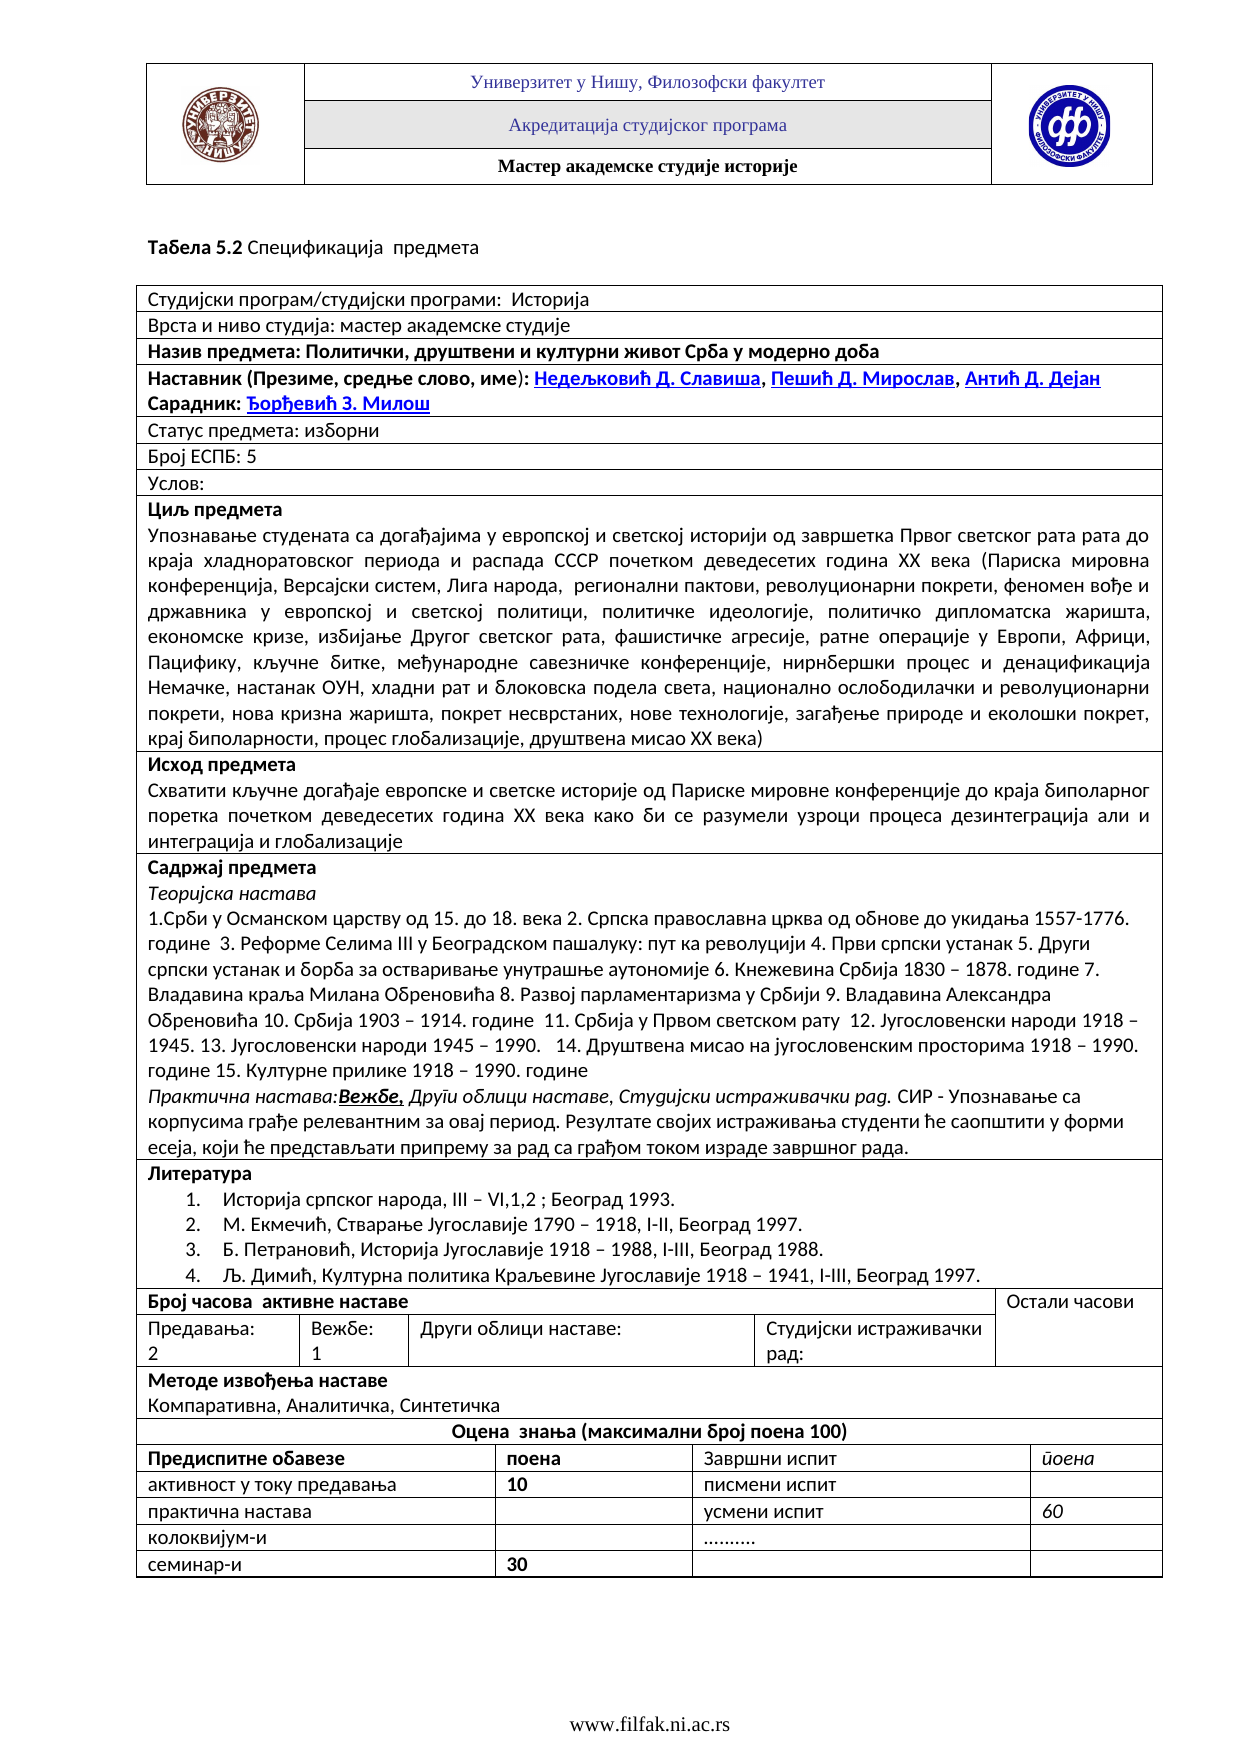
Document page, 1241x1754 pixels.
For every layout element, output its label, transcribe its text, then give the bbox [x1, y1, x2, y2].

table_cell [1031, 1525, 1162, 1550]
picture [1028, 85, 1110, 167]
table_cell 30 [496, 1551, 692, 1576]
table_cell [496, 1498, 692, 1523]
table_cell [1031, 1472, 1162, 1497]
table_cell Број ЕСПБ: 5 [137, 444, 1162, 469]
table_cell [496, 1525, 692, 1550]
table_cell активност у току предавања [137, 1472, 495, 1497]
table_cell Остали часови [996, 1289, 1162, 1366]
table_cell Вежбе: 1 [300, 1315, 408, 1366]
table_cell Број часова активне наставе [137, 1289, 995, 1314]
table_cell Литература Историја српског народа, III – VI,1,2 ; Београд 1993. М. Екмечић, Стварање Југославије 1790 – 1918, I-II, Београд 1997. Б. Петрановић, Историја Југославије 1918 – 1988, I-III, Београд 1988. Љ. Димић, Културна политика Краљевине Југославије 1918 – 1941, I-III, Београд 1997. [137, 1160, 1162, 1287]
table_cell [1031, 1551, 1162, 1576]
table_cell Циљ предмета Упознавање студената са догађајима у европској и светској историји од завршетка Првог светског рата рата до краја хладноратовског периода и распада СССР почетком деведесетих година XX века (Париска мировна конференција, Версајски систем, Лига народа, регионални пактови, револуционарни покрети, феномен вође и државника у европској и светској политици, политичке идеологије, политичко дипломатска жаришта, економске кризе, избијање Другог светског рата, фашистичке агресије, ратне операције у Европи, Африци, Пацифику, кључне битке, међународне савезничке конференције, нирнбершки процес и денацификација Немачке, настанак ОУН, хладни рат и блоковска подела света, национално ослободилачки и револуционарни покрети, нова кризна жаришта, покрет несврстаних, нове технологије, загађење природе и еколошки покрет, крај биполарности, процес глобализације, друштвена мисао XX века) [137, 496, 1162, 751]
text Табела 5.2 Спецификација предмета [148, 234, 1152, 259]
table_cell поена [1031, 1445, 1162, 1471]
table_cell Назив предмета: Политички, друштвени и културни живот Срба у модерно доба [137, 339, 1162, 364]
table_cell колоквијум-и [137, 1525, 495, 1550]
table_cell писмени испит [693, 1472, 1030, 1497]
table_cell Предавања: 2 [137, 1315, 299, 1366]
table_cell Предиспитне обавезе [137, 1445, 495, 1471]
table_cell Исход предмета Схватити кључне догађаје европске и светске историје од Париске мировне конференције до краја биполарног поретка почетком деведесетих година XX века како би се разумели узроци процеса дезинтеграција али и интеграција и глобализације [137, 752, 1162, 853]
table_cell 60 [1031, 1498, 1162, 1523]
table_cell [693, 1551, 1030, 1576]
table_cell Статус предмета: изборни [137, 417, 1162, 442]
table_cell Оцена знања (максимални број поена 100) [137, 1419, 1162, 1444]
table_cell .......... [693, 1525, 1030, 1550]
table_cell усмени испит [693, 1498, 1030, 1523]
table_cell практична настава [137, 1498, 495, 1523]
table_cell семинар-и [137, 1551, 495, 1576]
picture [180, 86, 261, 165]
table_cell Завршни испит [693, 1445, 1030, 1471]
table_cell Студијски истраживачки рад: [755, 1315, 995, 1366]
table_header Студијски програм/студијски програми: Историја [137, 286, 1162, 311]
table_cell 10 [496, 1472, 692, 1497]
table_cell Други облици наставе: [409, 1315, 754, 1366]
table_cell Врста и ниво студија: мастер академске студије [137, 312, 1162, 338]
table_cell Наставник (Презиме, средње слово, име): Недељковић Д. Славиша, Пешић Д. Мирослав, Антић Д. Дејан Сарадник: Ђорђевић З. Милош [137, 365, 1162, 416]
table_cell Методе извођења наставе Компаративна, Аналитичка, Синтетичка [137, 1367, 1162, 1418]
table_cell Услов: [137, 470, 1162, 495]
table_cell Садржај предмета Теоријска настава 1.Срби у Османском царству од 15. до 18. века 2. Српска православна црква од обнове до укидања 1557-1776. године 3. Реформе Селима III у Београдском пашалуку: пут ка револуцији 4. Први српски устанак 5. Други српски устанак и борба за остваривање унутрашње аутономије 6. Кнежевина Србија 1830 – 1878. године 7. Владавина краља Милана Обреновића 8. Развој парламентаризма у Србији 9. Владавина Александра Обреновића 10. Србија 1903 – 1914. године 11. Србија у Првом светском рату 12. Југословенски народи 1918 – 1945. 13. Југословенски народи 1945 – 1990. 14. Друштвена мисао на југословенским просторима 1918 – 1990. године 15. Културне прилике 1918 – 1990. године Практична настава:Вежбе, Други облици наставе, Студијски истраживачки рад. СИР - Упознавање са корпусима грађе релевантним за овај период. Резултате својих истраживања студенти ће саопштити у форми есеја, који ће представљати припрему за рад са грађом током израде завршног рада. [137, 854, 1162, 1159]
table_cell поена [496, 1445, 692, 1471]
